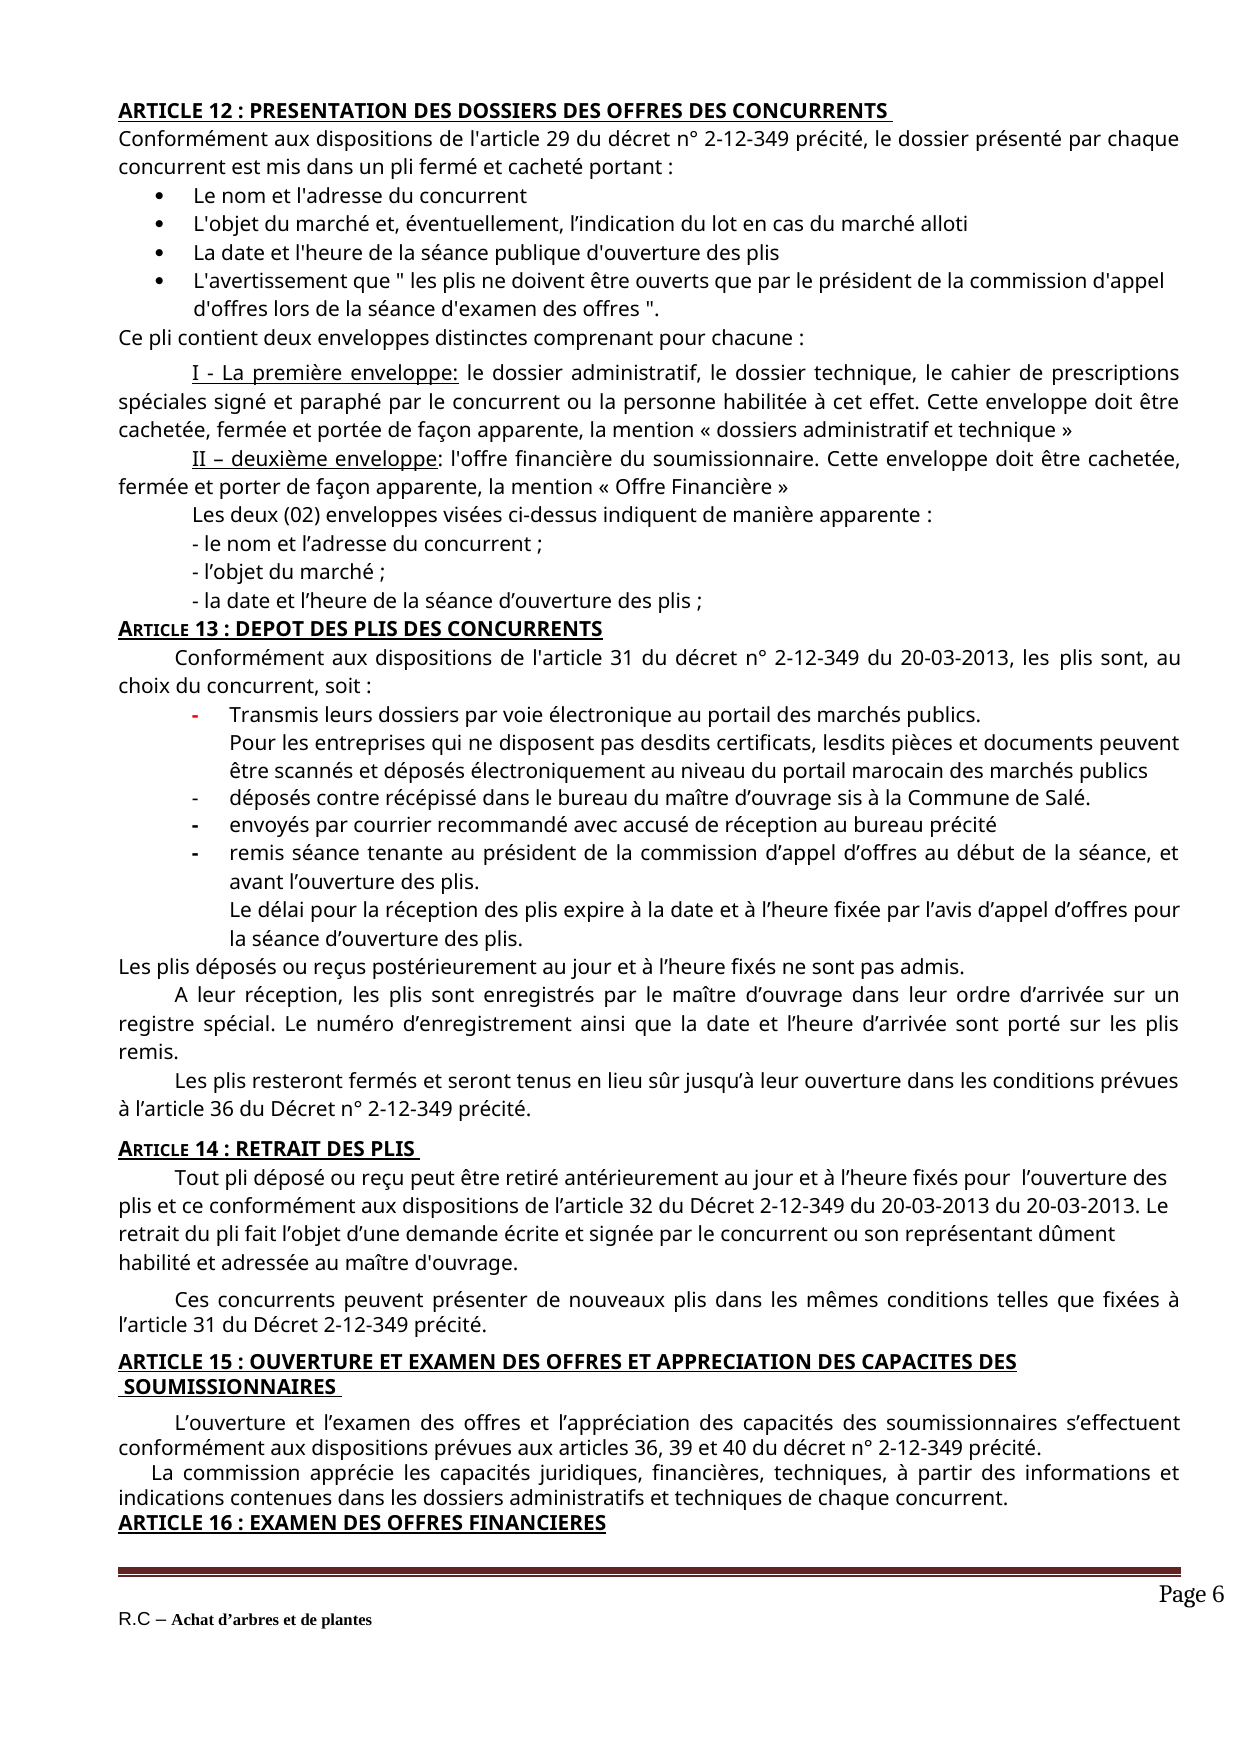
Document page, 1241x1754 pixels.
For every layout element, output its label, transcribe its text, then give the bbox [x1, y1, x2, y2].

text Ce pli contient deux enveloppes distinctes comprenant pour chacune : [118, 323, 1181, 351]
list Le nom et l'adresse du concurrent [156, 181, 1181, 209]
list envoyés par courrier recommandé avec accusé de réception au bureau précité [192, 810, 1181, 838]
text ARTICLE 16 : EXAMEN DES OFFRES FINANCIERES [118, 1510, 1181, 1535]
list Pour les entreprises qui ne disposent pas desdits certificats, lesdits pièces et documents peuvent être scannés et déposés électroniquement au niveau du portail marocain des marchés publics [229, 728, 1181, 785]
text Tout pli déposé ou reçu peut être retiré antérieurement au jour et à l’heure fixés pour l’ouverture des plis et ce conformément aux dispositions de l’article 32 du Décret 2-12-349 du 20-03-2013 du 20-03-2013. Le retrait du pli fait l’objet d’une demande écrite et signée par le concurrent ou son représentant dûment habilité et adressée au maître d'ouvrage. [118, 1163, 1181, 1276]
list remis séance tenante au président de la commission d’appel d’offres au début de la séance, et avant l’ouverture des plis. [192, 838, 1181, 895]
text - la date et l’heure de la séance d’ouverture des plis ; [118, 586, 1181, 614]
text Ces concurrents peuvent présenter de nouveaux plis dans les mêmes conditions telles que fixées à l’article 31 du Décret 2-12-349 précité. [118, 1288, 1181, 1338]
text II – deuxième enveloppe: l'offre financière du soumissionnaire. Cette enveloppe doit être cachetée, fermée et porter de façon apparente, la mention « Offre Financière » [118, 444, 1181, 501]
text Article 13 : DEPOT DES PLIS DES CONCURRENTS [118, 614, 1181, 643]
text Les deux (02) enveloppes visées ci-dessus indiquent de manière apparente : [118, 501, 1181, 529]
list Transmis leurs dossiers par voie électronique au portail des marchés publics. [192, 700, 1181, 728]
list déposés contre récépissé dans le bureau du maître d’ouvrage sis à la Commune de Salé. [192, 785, 1181, 810]
text Conformément aux dispositions de l'article 29 du décret n° 2-12-349 précité, le dossier présenté par chaque concurrent est mis dans un pli fermé et cacheté portant : [118, 124, 1181, 181]
text L’ouverture et l’examen des offres et l’appréciation des capacités des soumissionnaires s’effectuent conformément aux dispositions prévues aux articles 36, 39 et 40 du décret n° 2-12-349 précité. [118, 1410, 1181, 1460]
list La date et l'heure de la séance publique d'ouverture des plis [156, 238, 1181, 266]
list L'objet du marché et, éventuellement, l’indication du lot en cas du marché alloti [156, 209, 1181, 238]
text SOUMISSIONNAIRES [118, 1374, 1181, 1399]
text ARTICLE 15 : OUVERTURE ET EXAMEN DES OFFRES ET APPRECIATION DES CAPACITES DES [118, 1349, 1181, 1374]
list L'avertissement que " les plis ne doivent être ouverts que par le président de la commission d'appel d'offres lors de la séance d'examen des offres ". [156, 266, 1181, 323]
text A leur réception, les plis sont enregistrés par le maître d’ouvrage dans leur ordre d’arrivée sur un registre spécial. Le numéro d’enregistrement ainsi que la date et l’heure d’arrivée sont porté sur les plis remis. [118, 981, 1181, 1066]
text Le délai pour la réception des plis expire à la date et à l’heure fixée par l’avis d’appel d’offres pour la séance d’ouverture des plis. [229, 895, 1181, 952]
text Article 14 : RETRAIT DES PLIS [118, 1134, 1181, 1163]
text ARTICLE 12 : PRESENTATION DES DOSSIERS DES OFFRES DES CONCURRENTS [118, 99, 1181, 124]
text - l’objet du marché ; [118, 557, 1181, 586]
text Les plis déposés ou reçus postérieurement au jour et à l’heure fixés ne sont pas admis. [118, 952, 1181, 981]
text Conformément aux dispositions de l'article 31 du décret n° 2-12-349 du 20-03-2013, les plis sont, au choix du concurrent, soit : [118, 643, 1181, 700]
text - le nom et l’adresse du concurrent ; [118, 529, 1181, 557]
text La commission apprécie les capacités juridiques, financières, techniques, à partir des informations et indications contenues dans les dossiers administratifs et techniques de chaque concurrent. [118, 1460, 1181, 1510]
text I - La première enveloppe: le dossier administratif, le dossier technique, le cahier de prescriptions spéciales signé et paraphé par le concurrent ou la personne habilitée à cet effet. Cette enveloppe doit être cachetée, fermée et portée de façon apparente, la mention « dossiers administratif et technique » [118, 358, 1181, 444]
text Les plis resteront fermés et seront tenus en lieu sûr jusqu’à leur ouverture dans les conditions prévues à l’article 36 du Décret n° 2-12-349 précité. [118, 1066, 1181, 1123]
